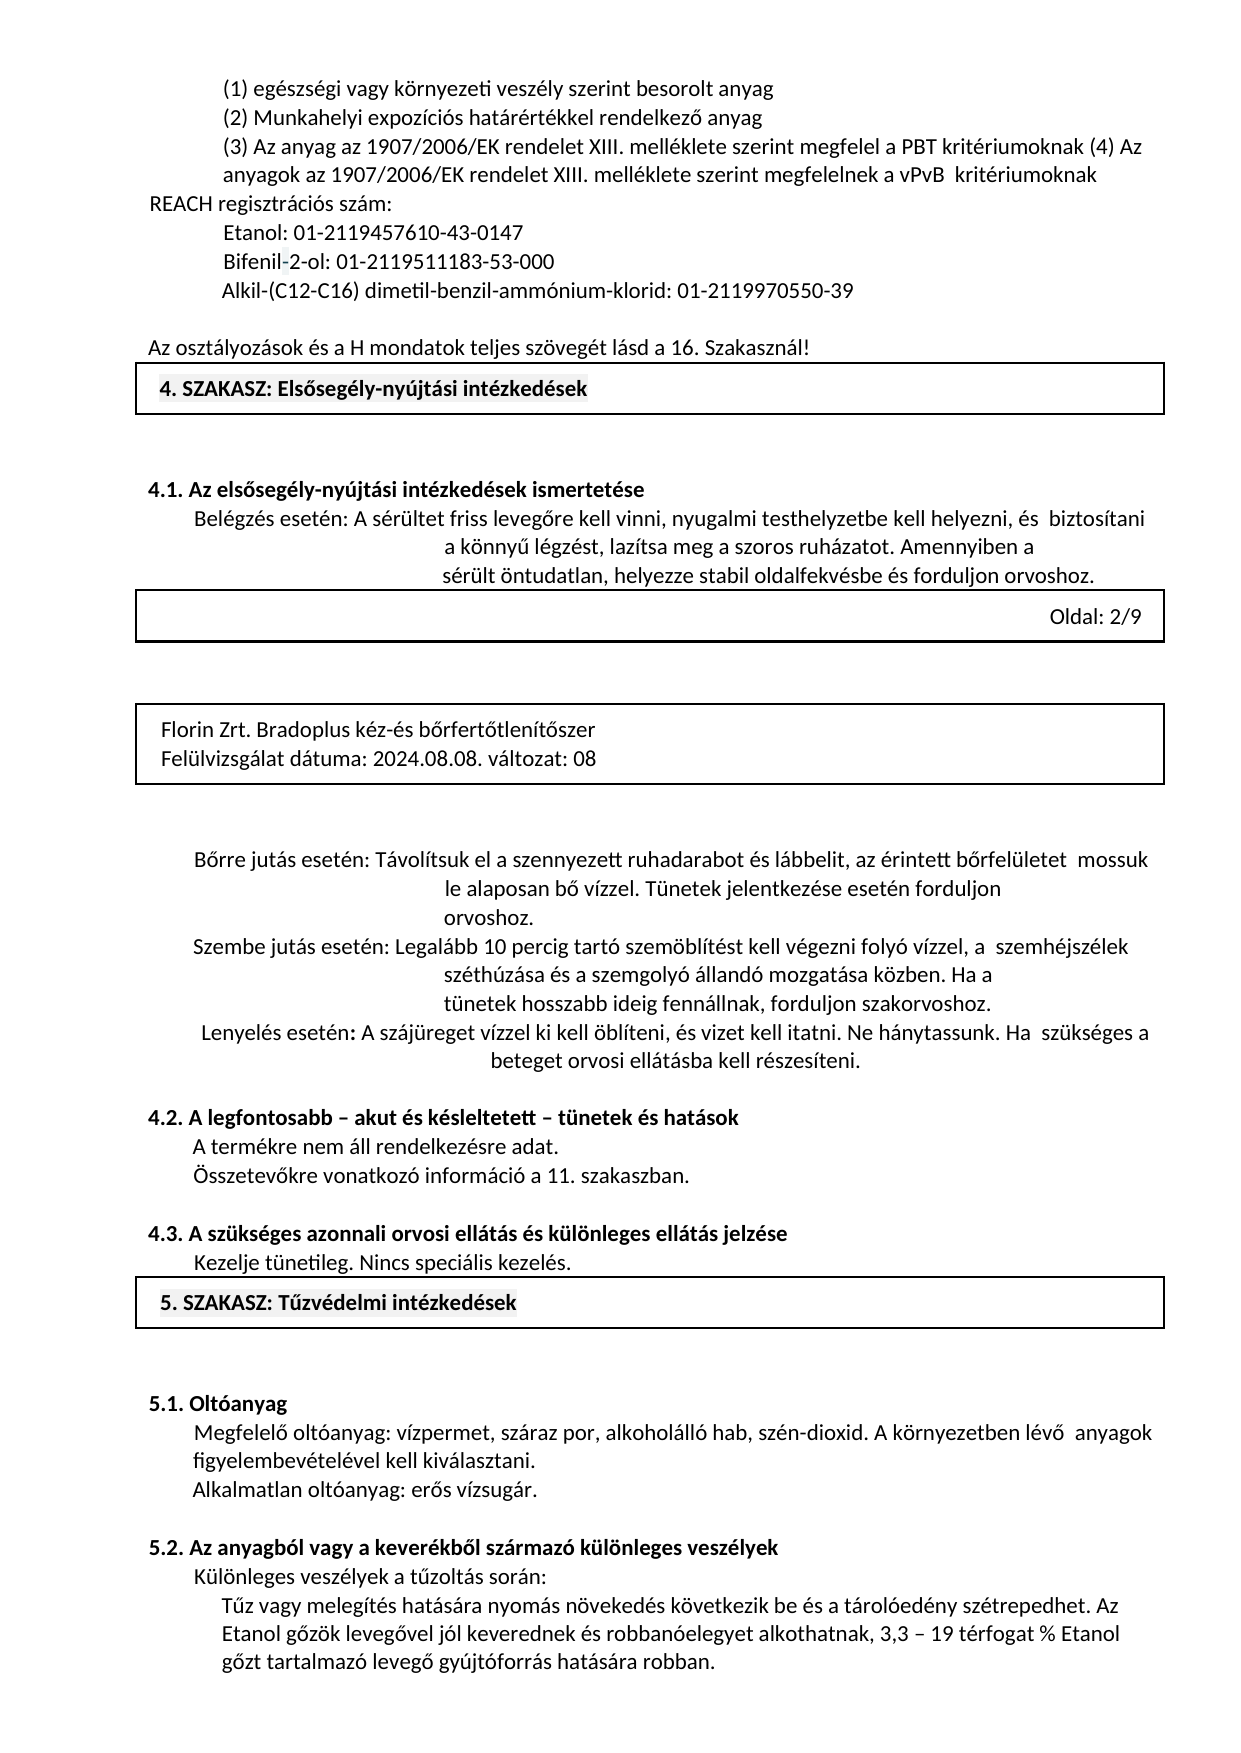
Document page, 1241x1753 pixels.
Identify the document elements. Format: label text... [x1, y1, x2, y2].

text Etanol: 01-2119457610-43-0147 [223, 218, 1163, 246]
table_header Florin Zrt. Bradoplus kéz-és bőrfertőtlenítőszer Felülvizsgálat dátuma: 2024.08.08. változat: 08 [137, 705, 1163, 783]
text Tűz vagy melegítés hatására nyomás növekedés következik be és a tárolóedény szétrepedhet. Az Etanol gőzök levegővel jól keverednek és robbanóelegyet alkothatnak, 3,3 – 19 térfogat % Etanol gőzt tartalmazó levegő gyújtóforrás hatására robban. [221, 1591, 1153, 1676]
text Alkil-(C12-C16) dimetil-benzil-ammónium-klorid: 01-2119970550-39 [222, 276, 1163, 304]
text Bőrre jutás esetén: Távolítsuk el a szennyezett ruhadarabot és lábbelit, az érintett bőrfelületet mossuk le alaposan bő vízzel. Tünetek jelentkezése esetén forduljon [194, 845, 1157, 902]
text Alkalmatlan oltóanyag: erős vízsugár. [192, 1476, 1163, 1504]
text Bifenil-2-ol: 01-2119511183-53-000 [289, 247, 1163, 275]
text Belégzés esetén: A sérültet friss levegőre kell vinni, nyugalmi testhelyzetbe kell helyezni, és biztosítani a könnyű légzést, lazítsa meg a szoros ruházatot. Amennyiben a [194, 504, 1158, 560]
text A termékre nem áll rendelkezésre adat. [192, 1132, 1163, 1161]
text Kezelje tünetileg. Nincs speciális kezelés. [194, 1248, 1163, 1276]
text Összetevőkre vonatkozó információ a 11. szakaszban. [193, 1162, 1163, 1190]
text 4.1. Az elsősegély-nyújtási intézkedések ismertetése [148, 475, 1163, 503]
text Különleges veszélyek a tűzoltás során: [194, 1562, 1163, 1590]
text tünetek hosszabb ideig fennállnak, forduljon szakorvoshoz. [135, 989, 992, 1017]
text REACH regisztrációs szám: [149, 189, 1163, 217]
text 5.1. Oltóanyag [148, 1389, 1163, 1417]
text (2) Munkahelyi expozíciós határértékkel rendelkező anyag [223, 103, 1163, 131]
text orvoshoz. [444, 903, 1163, 931]
text (3) Az anyag az 1907/2006/EK rendelet XIII. melléklete szerint megfelel a PBT kritériumoknak (4) Az anyagok az 1907/2006/EK rendelet XIII. melléklete szerint megfelelnek a vPvB kritériumoknak [223, 132, 1157, 188]
table_header 5. SZAKASZ: Tűzvédelmi intézkedések [137, 1278, 1163, 1327]
text Szembe jutás esetén: Legalább 10 percig tartó szemöblítést kell végezni folyó vízzel, a szemhéjszélek széthúzása és a szemgolyó állandó mozgatása közben. Ha a [193, 932, 1157, 988]
table_header 4. SZAKASZ: Elsősegély-nyújtási intézkedések [137, 364, 1163, 412]
text Az osztályozások és a H mondatok teljes szövegét lásd a 16. Szakasznál! [148, 333, 1163, 362]
table_header Oldal: 2/9 [137, 591, 1163, 640]
text (1) egészségi vagy környezeti veszély szerint besorolt anyag [223, 74, 1163, 102]
text 4.3. A szükséges azonnali orvosi ellátás és különleges ellátás jelzése [148, 1219, 1163, 1247]
text 5.2. Az anyagból vagy a keverékből származó különleges veszélyek [148, 1533, 1163, 1561]
text Megfelelő oltóanyag: vízpermet, száraz por, alkoholálló hab, szén-dioxid. A környezetben lévő anyagok figyelembevételével kell kiválasztani. [193, 1418, 1158, 1474]
text 4.2. A legfontosabb – akut és késleltetett – tünetek és hatások [148, 1103, 1163, 1131]
text sérült öntudatlan, helyezze stabil oldalfekvésbe és forduljon orvoshoz. [135, 561, 1096, 589]
text Lenyelés esetén: A szájüreget vízzel ki kell öblíteni, és vizet kell itatni. Ne hánytassunk. Ha szükséges a beteget orvosi ellátásba kell részesíteni. [194, 1018, 1158, 1074]
